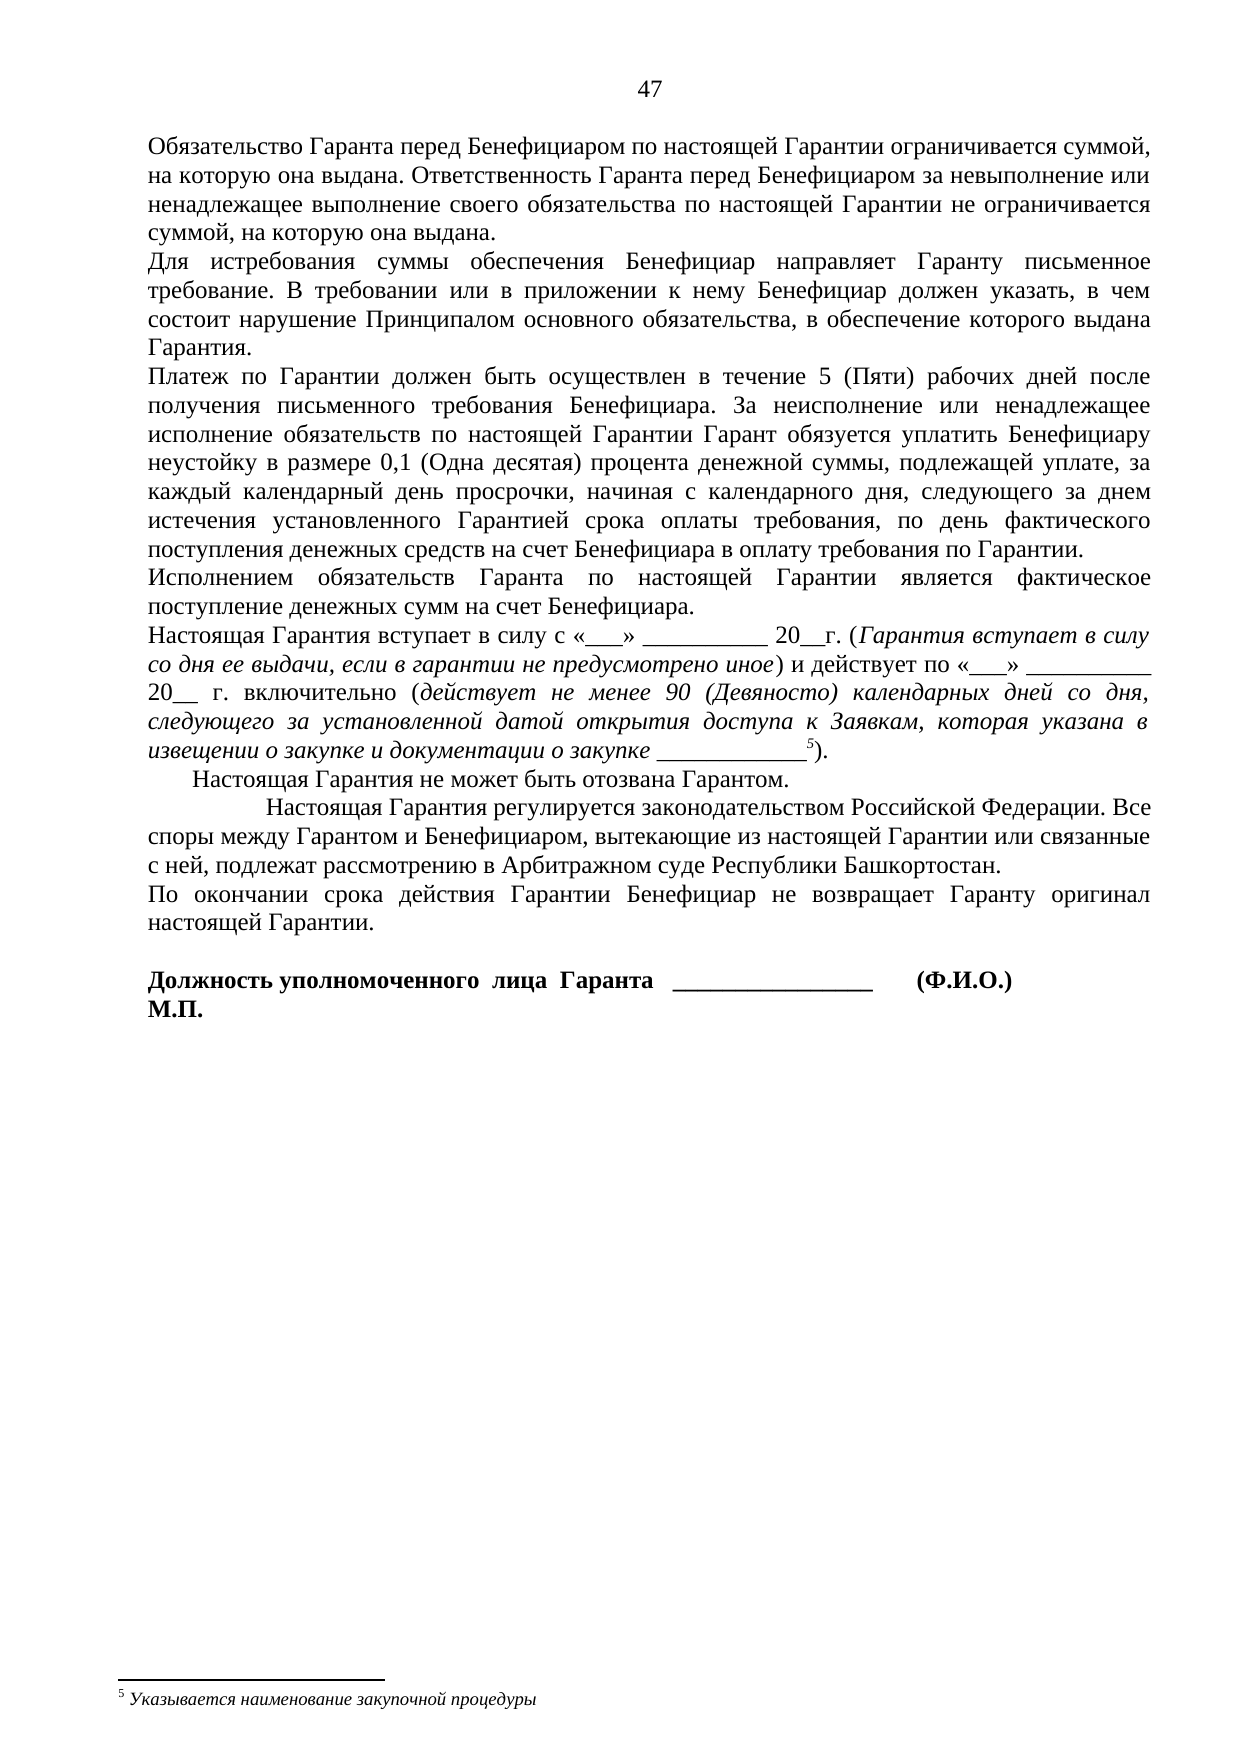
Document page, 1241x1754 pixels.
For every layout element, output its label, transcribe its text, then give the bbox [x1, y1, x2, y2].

text Настоящая Гарантия не может быть отозвана Гарантом. [148, 764, 1152, 792]
text Для истребования суммы обеспечения Бенефициар направляет Гаранту письменное требование. В требовании или в приложении к нему Бенефициар должен указать, в чем состоит нарушение Принципалом основного обязательства, в обеспечение которого выдана Гарантия. [148, 246, 1152, 361]
text Должность уполномоченного лица Гаранта ________________ (Ф.И.О.) [148, 965, 1152, 994]
text По окончании срока действия Гарантии Бенефициар не возвращает Гаранту оригинал настоящей Гарантии. [148, 879, 1152, 936]
text Настоящая Гарантия вступает в силу с «___» __________ 20__г. (Гарантия вступает в силу со дня ее выдачи, если в гарантии не предусмотрено иное) и действует по «___» __________ 20__ г. включительно (действует не менее 90 (Девяносто) календарных дней со дня, следующего за установленной датой открытия доступа к Заявкам, которая указана в извещении о закупке и документации о закупке ____________). [148, 620, 1152, 764]
text Настоящая Гарантия регулируется законодательством Российской Федерации. Все споры между Гарантом и Бенефициаром, вытекающие из настоящей Гарантии или связанные с ней, подлежат рассмотрению в Арбитражном суде Республики Башкортостан. [148, 792, 1152, 879]
text Исполнением обязательств Гаранта по настоящей Гарантии является фактическое поступление денежных сумм на счет Бенефициара. [148, 562, 1152, 620]
text М.П. [148, 994, 1152, 1022]
text Платеж по Гарантии должен быть осуществлен в течение 5 (Пяти) рабочих дней после получения письменного требования Бенефициара. За неисполнение или ненадлежащее исполнение обязательств по настоящей Гарантии Гарант обязуется уплатить Бенефициару неустойку в размере 0,1 (Одна десятая) процента денежной суммы, подлежащей уплате, за каждый календарный день просрочки, начиная с календарного дня, следующего за днем истечения установленного Гарантией срока оплаты требования, по день фактического поступления денежных средств на счет Бенефициара в оплату требования по Гарантии. [148, 361, 1152, 562]
text Обязательство Гаранта перед Бенефициаром по настоящей Гарантии ограничивается суммой, на которую она выдана. Ответственность Гаранта перед Бенефициаром за невыполнение или ненадлежащее выполнение своего обязательства по настоящей Гарантии не ограничивается суммой, на которую она выдана. [148, 131, 1152, 246]
